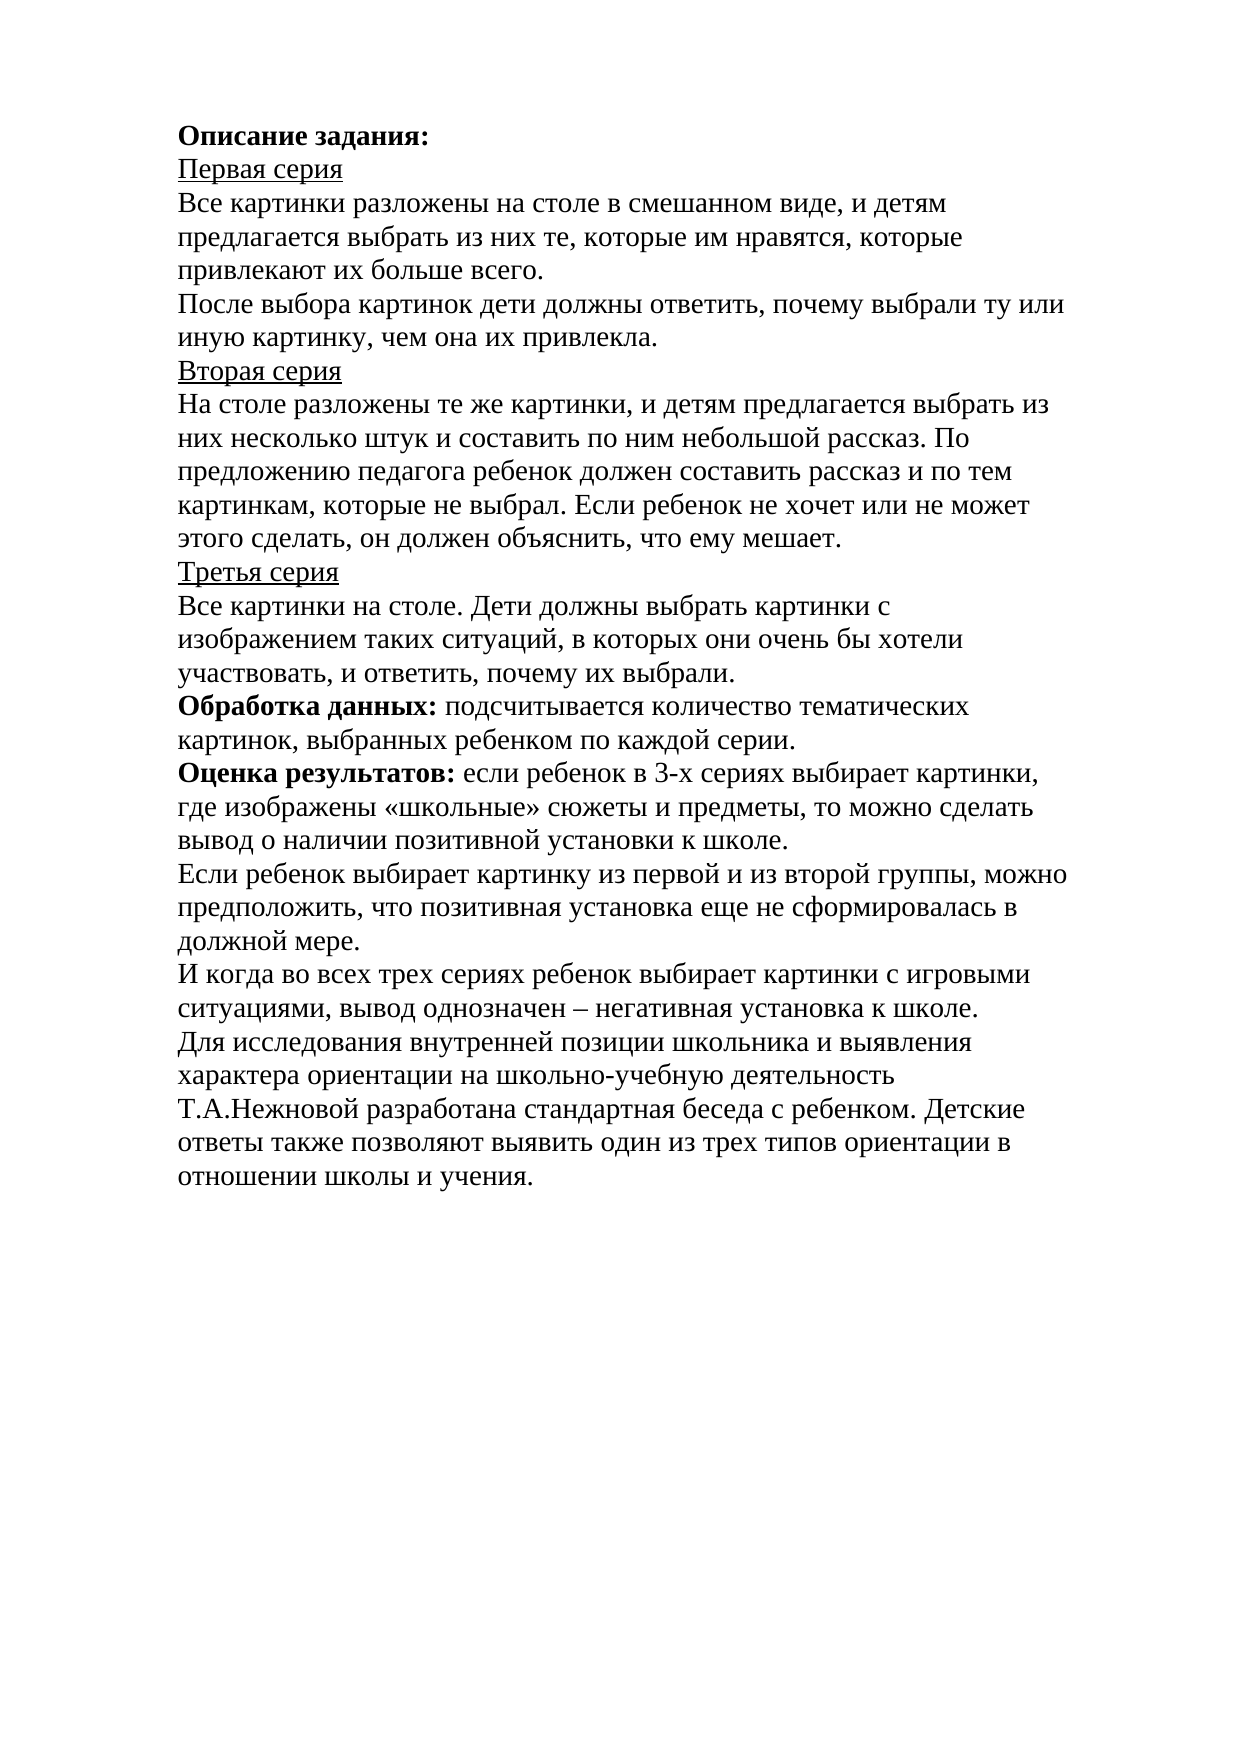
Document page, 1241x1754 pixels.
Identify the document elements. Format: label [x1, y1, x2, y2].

text [177, 118, 1069, 1191]
